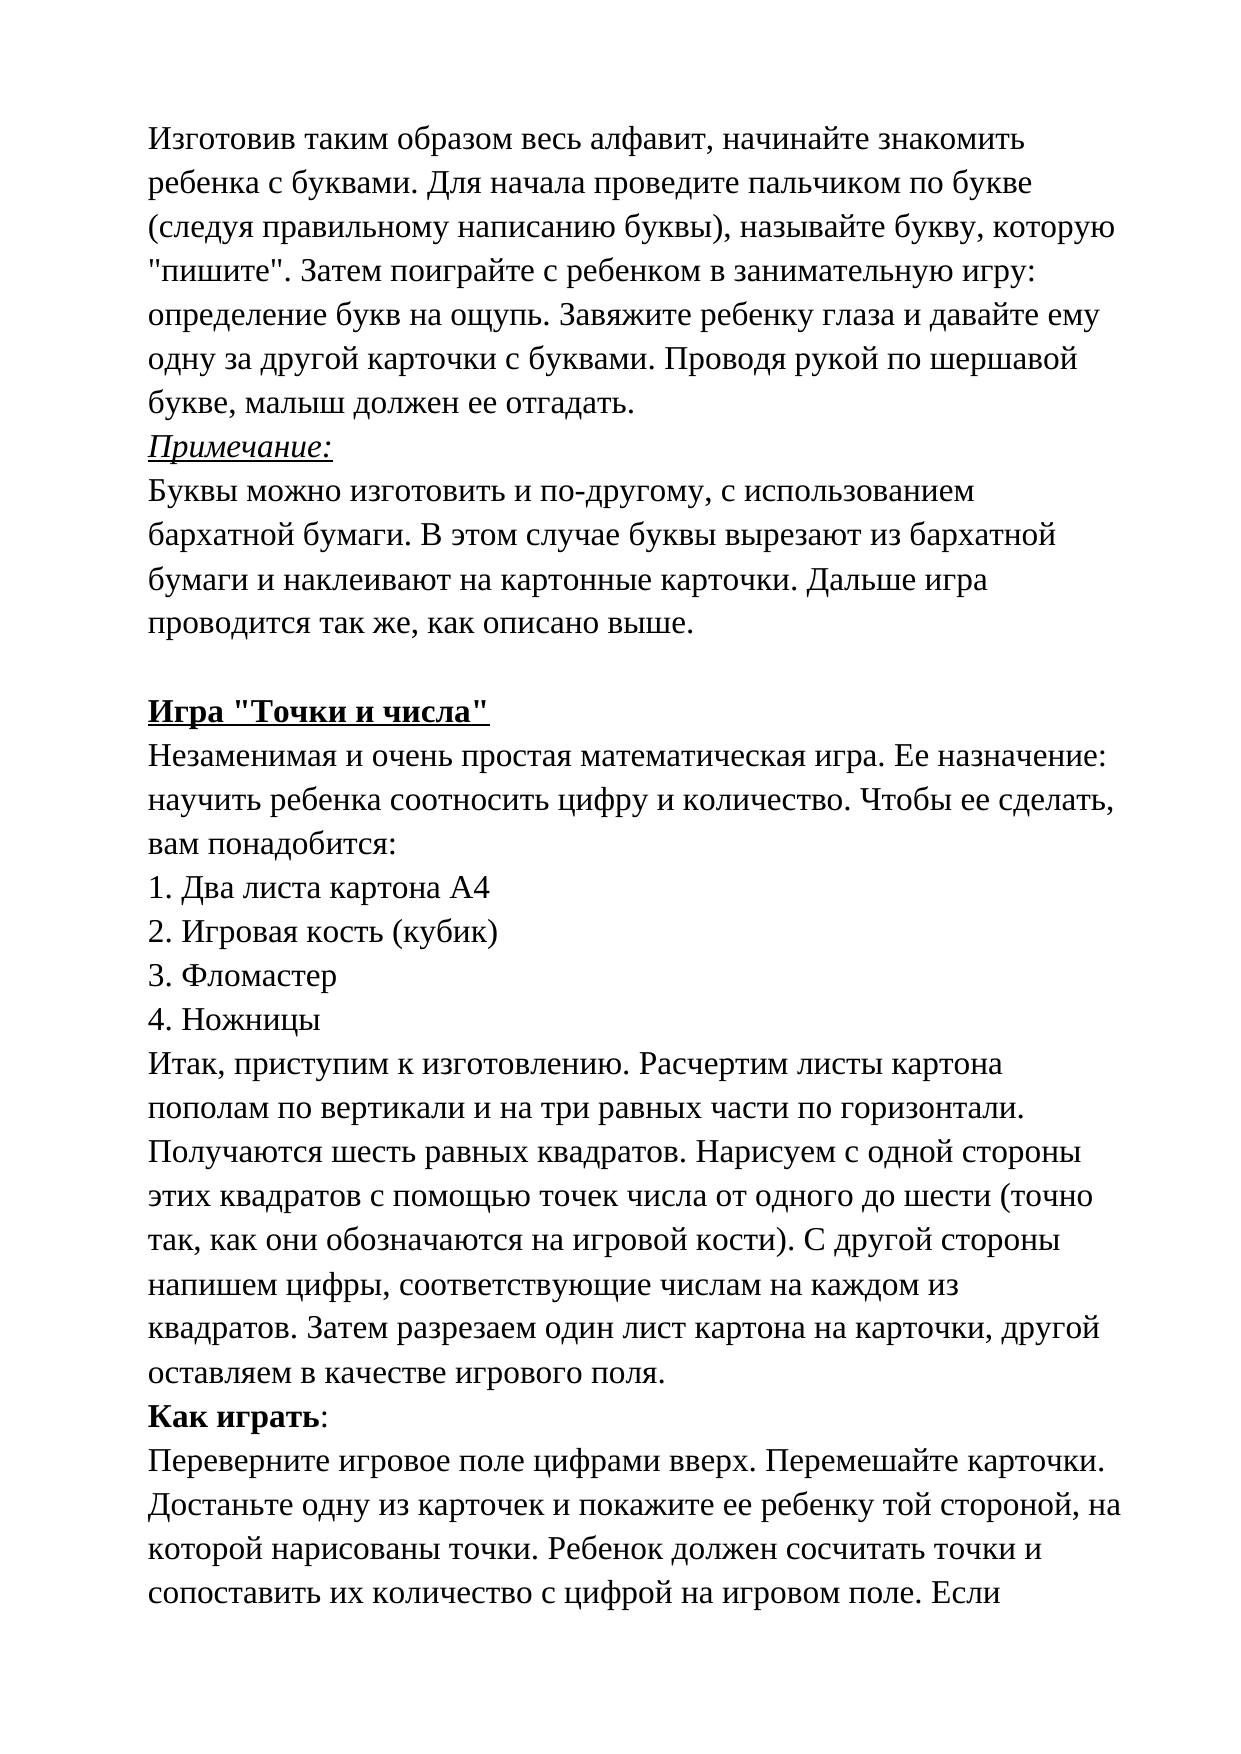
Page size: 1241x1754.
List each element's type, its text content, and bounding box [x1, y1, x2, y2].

text Как играть: [148, 1396, 1122, 1434]
text 1. Два листа картона А4 [148, 867, 1122, 906]
text 3. Фломастер [148, 955, 1122, 994]
text Примечание: [148, 427, 1122, 465]
text Итак, приступим к изготовлению. Расчертим листы картона пополам по вертикали и на три равных части по горизонтали. Получаются шесть равных квадратов. Нарисуем с одной стороны этих квадратов с помощью точек числа от одного до шести (точно так, как они обозначаются на игровой кости). С другой стороны напишем цифры, соответствующие числам на каждом из [148, 1043, 1122, 1302]
text 4. Ножницы [148, 999, 1122, 1038]
text Игра "Точки и числа" [148, 691, 1122, 729]
text Изготовив таким образом весь алфавит, начинайте знакомить ребенка с буквами. Для начала проведите пальчиком по букве (следуя правильному написанию буквы), называйте букву, которую "пишите". Затем поиграйте с ребенком в занимательную игру: определение букв на ощупь. Завяжите ребенку глаза и давайте ему одну за другой карточки с буквами. Проводя рукой по шершавой букве, малыш должен ее отгадать. [148, 118, 1122, 421]
text Незаменимая и очень простая математическая игра. Ее назначение: научить ребенка соотносить цифру и количество. Чтобы ее сделать, вам понадобится: [148, 735, 1122, 861]
text 2. Игровая кость (кубик) [148, 911, 1122, 949]
text Буквы можно изготовить и по-другому, с использованием бархатной бумаги. В этом случае буквы вырезают из бархатной бумаги и наклеивают на картонные карточки. Дальше игра проводится так же, как описано выше. [148, 471, 1122, 641]
text квадратов. Затем разрезаем один лист картона на карточки, другой оставляем в качестве игрового поля. [148, 1308, 1122, 1390]
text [148, 1440, 1122, 1611]
